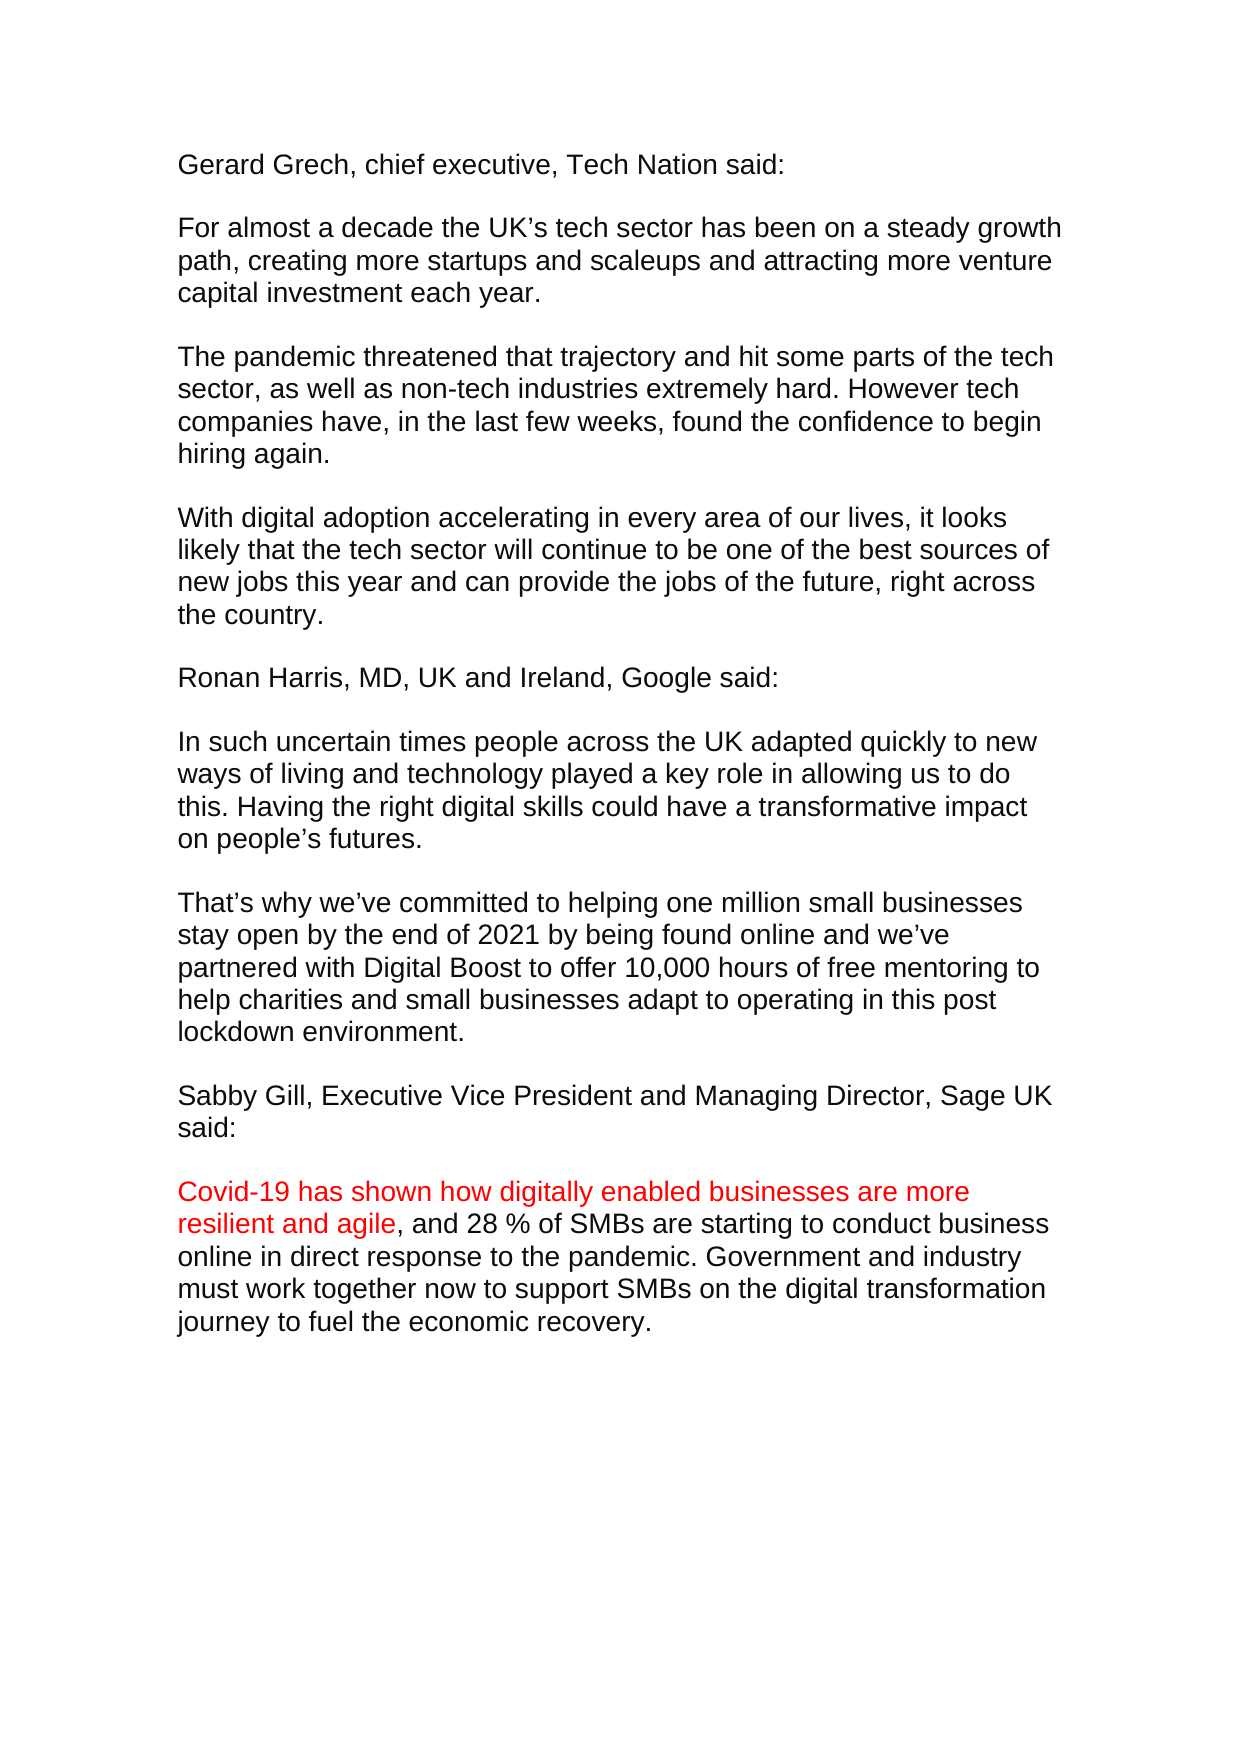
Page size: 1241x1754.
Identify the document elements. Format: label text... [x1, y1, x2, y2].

text Covid-19 has shown how digitally enabled businesses are more resilient and agile, and 28 % of SMBs are starting to conduct business online in direct response to the pandemic. Government and industry must work together now to support SMBs on the digital transformation journey to fuel the economic recovery. [177, 1175, 1063, 1337]
text The pandemic threatened that trajectory and hit some parts of the tech sector, as well as non-tech industries extremely hard. However tech companies have, in the last few weeks, found the confidence to begin hiring again. [177, 340, 1063, 469]
text Ronan Harris, MD, UK and Ireland, Google said: [177, 661, 1063, 694]
text That’s why we’ve committed to helping one million small businesses stay open by the end of 2021 by being found online and we’ve partnered with Digital Boost to offer 10,000 hours of free mentoring to help charities and small businesses adapt to operating in this post lockdown environment. [177, 886, 1063, 1048]
text In such uncertain times people across the UK adapted quickly to new ways of living and technology played a key role in allowing us to do this. Having the right digital skills could have a transformative impact on people’s futures. [177, 725, 1063, 854]
text Gerard Grech, chief executive, Tech Nation said: [177, 148, 1063, 180]
text Sabby Gill, Executive Vice President and Managing Director, Sage UK said: [177, 1079, 1063, 1144]
text For almost a decade the UK’s tech sector has been on a steady growth path, creating more startups and scaleups and attracting more venture capital investment each year. [177, 211, 1063, 308]
text With digital adoption accelerating in every area of our lives, it looks likely that the tech sector will continue to be one of the best sources of new jobs this year and can provide the jobs of the future, right across the country. [177, 501, 1063, 630]
